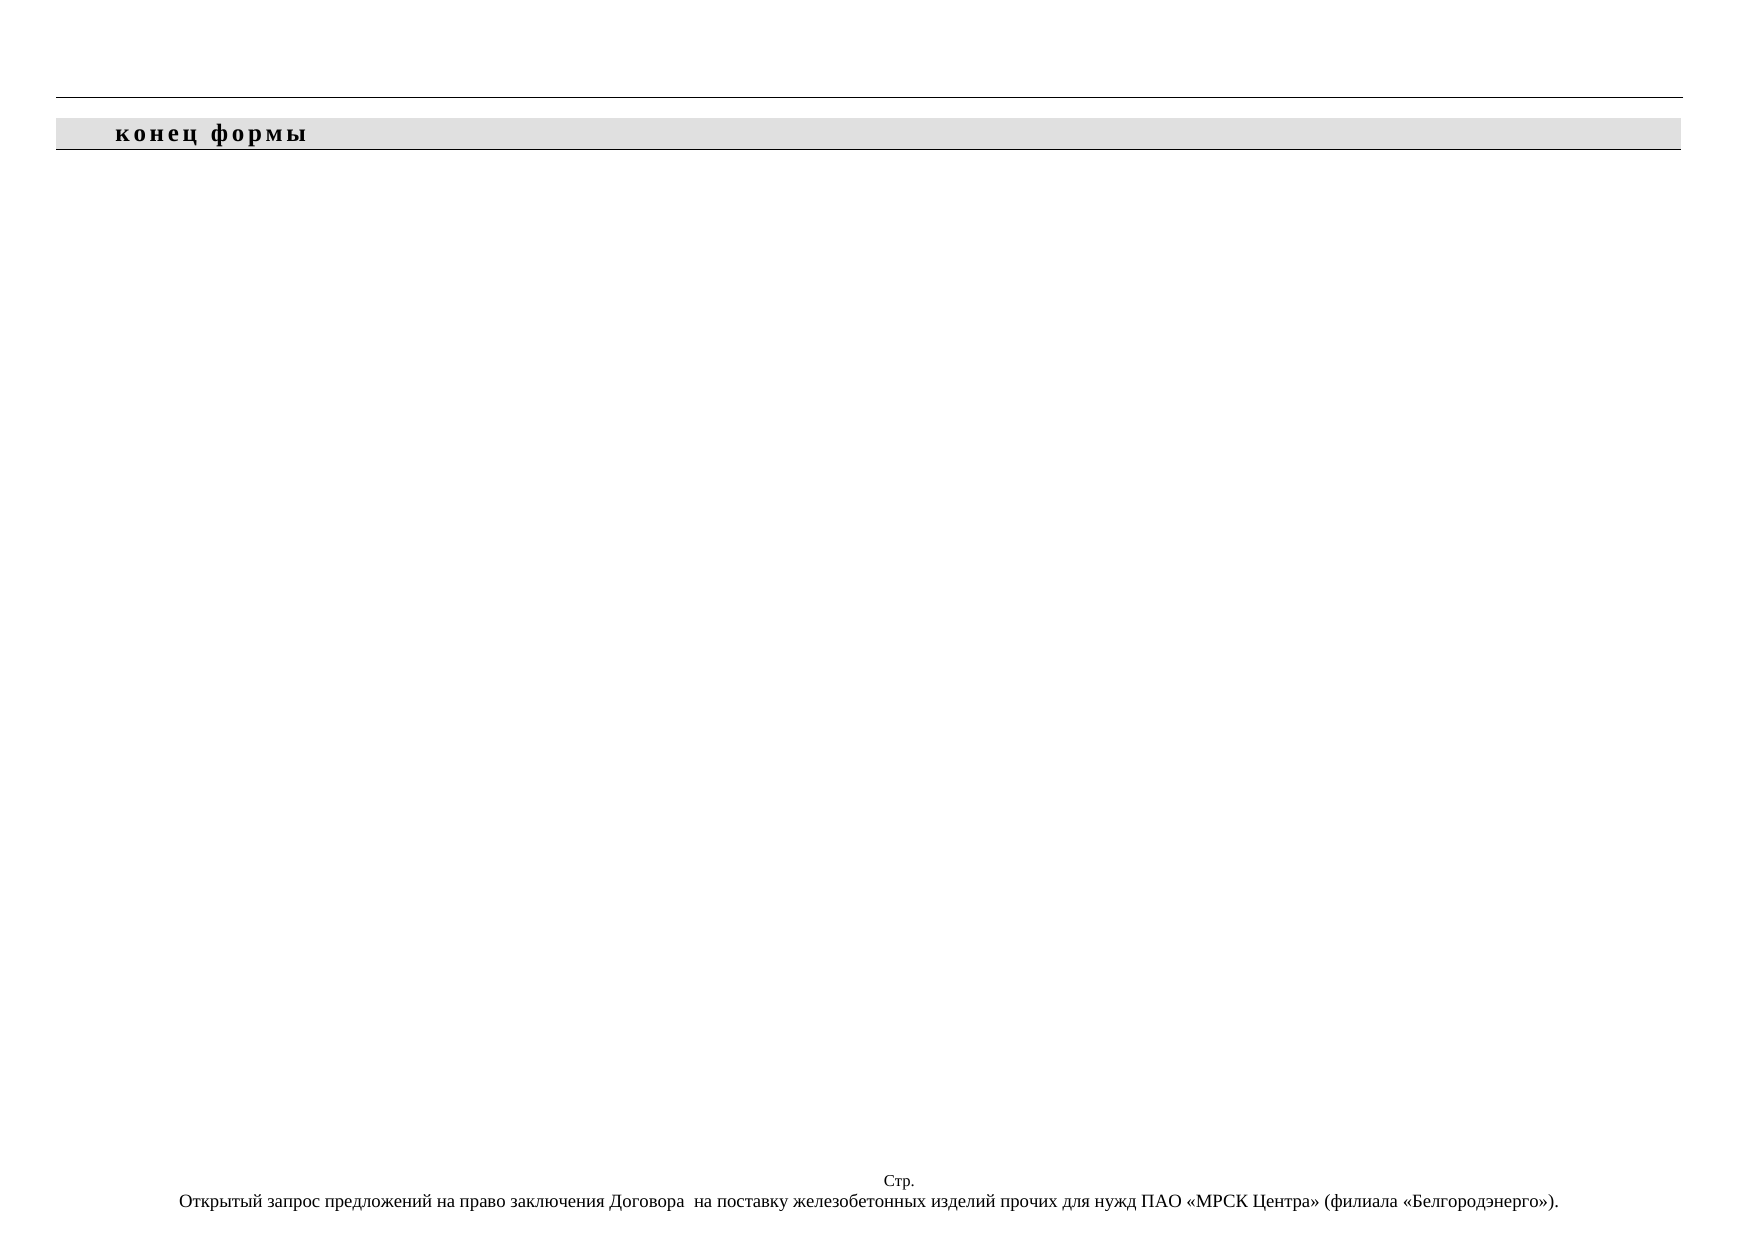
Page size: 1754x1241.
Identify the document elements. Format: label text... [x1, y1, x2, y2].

text конец формы [56, 118, 1681, 149]
